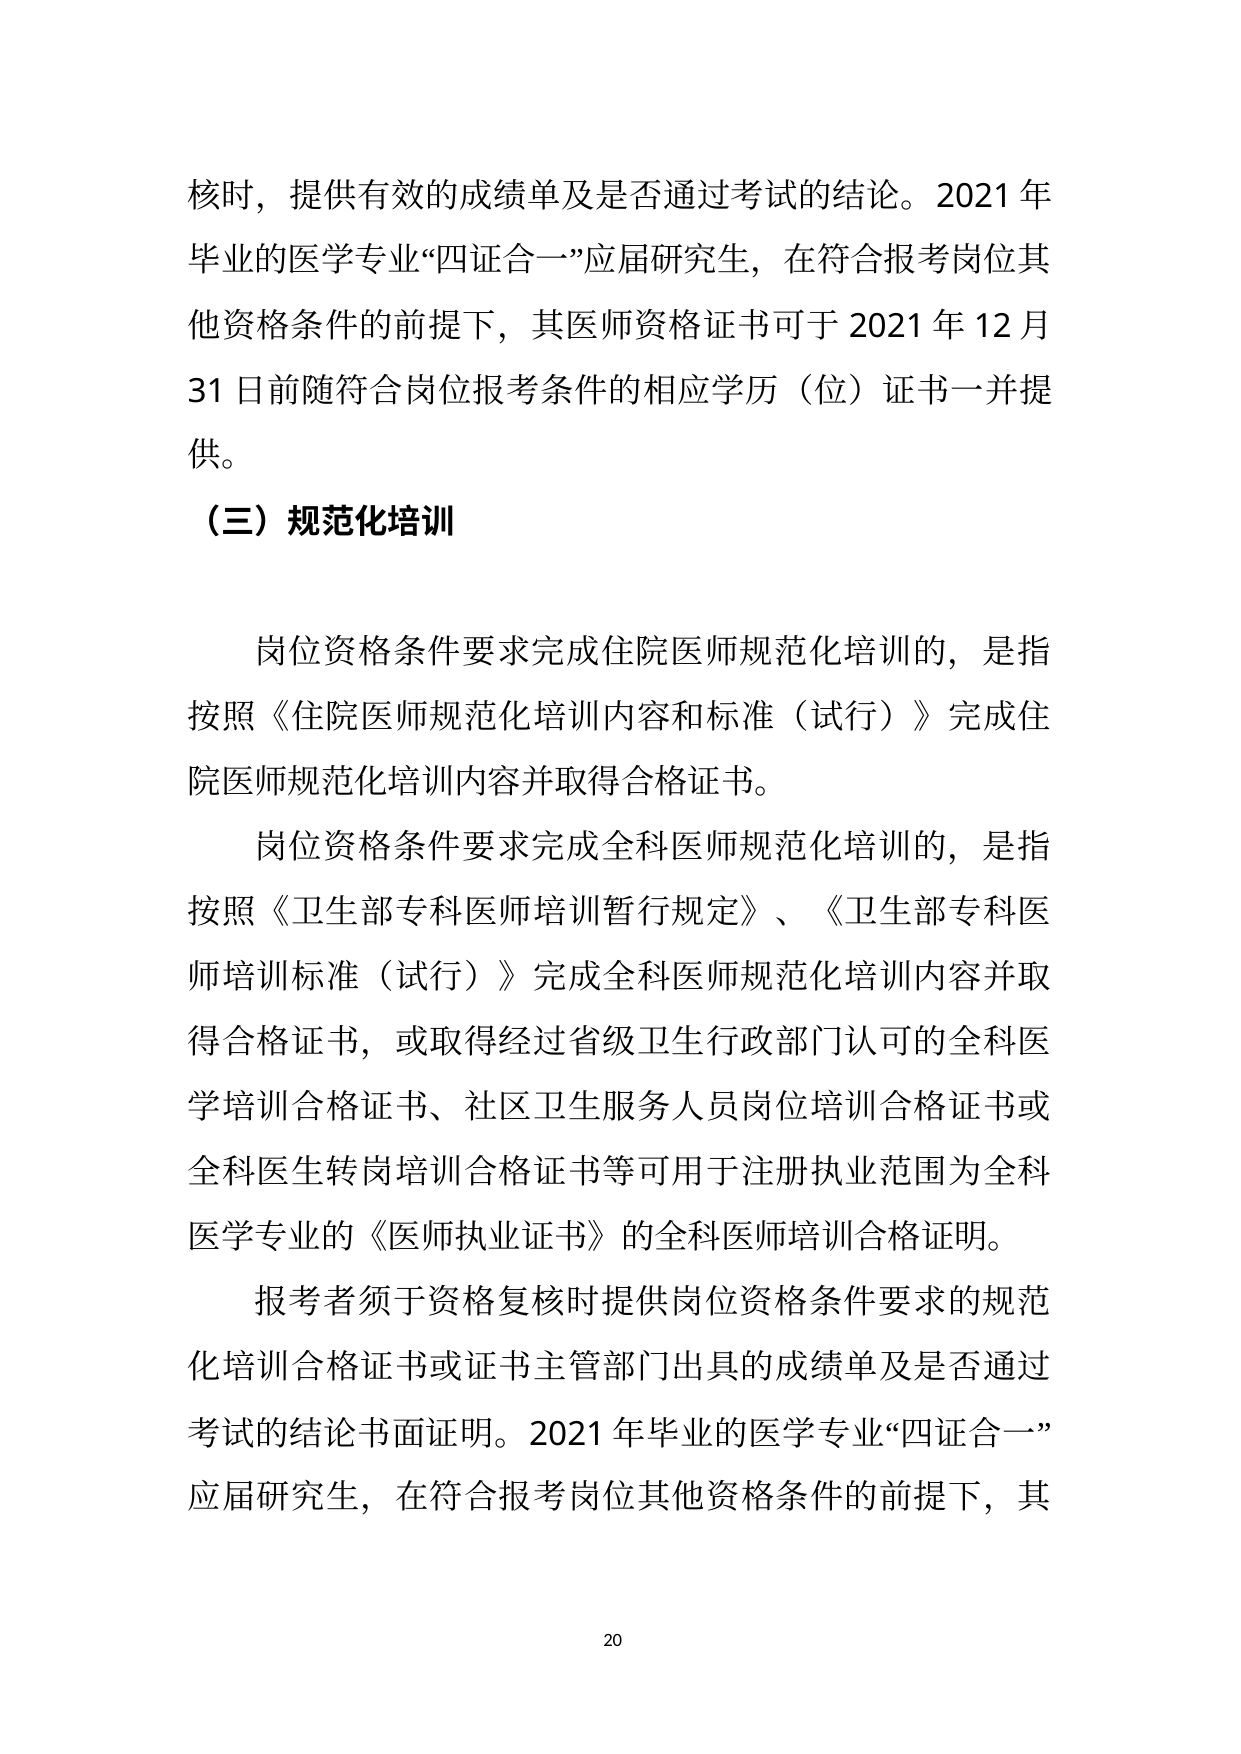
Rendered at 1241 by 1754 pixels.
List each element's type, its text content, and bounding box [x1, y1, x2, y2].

text 岗位资格条件要求完成住院医师规范化培训的，是指按照《住院医师规范化培训内容和标准（试行）》完成住院医师规范化培训内容并取得合格证书。 [187, 619, 1053, 814]
subtitle （三）规范化培训 [187, 487, 1053, 552]
text 岗位资格条件要求完成全科医师规范化培训的，是指按照《卫生部专科医师培训暂行规定》、《卫生部专科医师培训标准（试行）》完成全科医师规范化培训内容并取得合格证书，或取得经过省级卫生行政部门认可的全科医学培训合格证书、社区卫生服务人员岗位培训合格证书或全科医生转岗培训合格证书等可用于注册执业范围为全科医学专业的《医师执业证书》的全科医师培训合格证明。 [187, 814, 1053, 1269]
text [187, 1269, 1053, 1529]
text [187, 162, 1053, 487]
